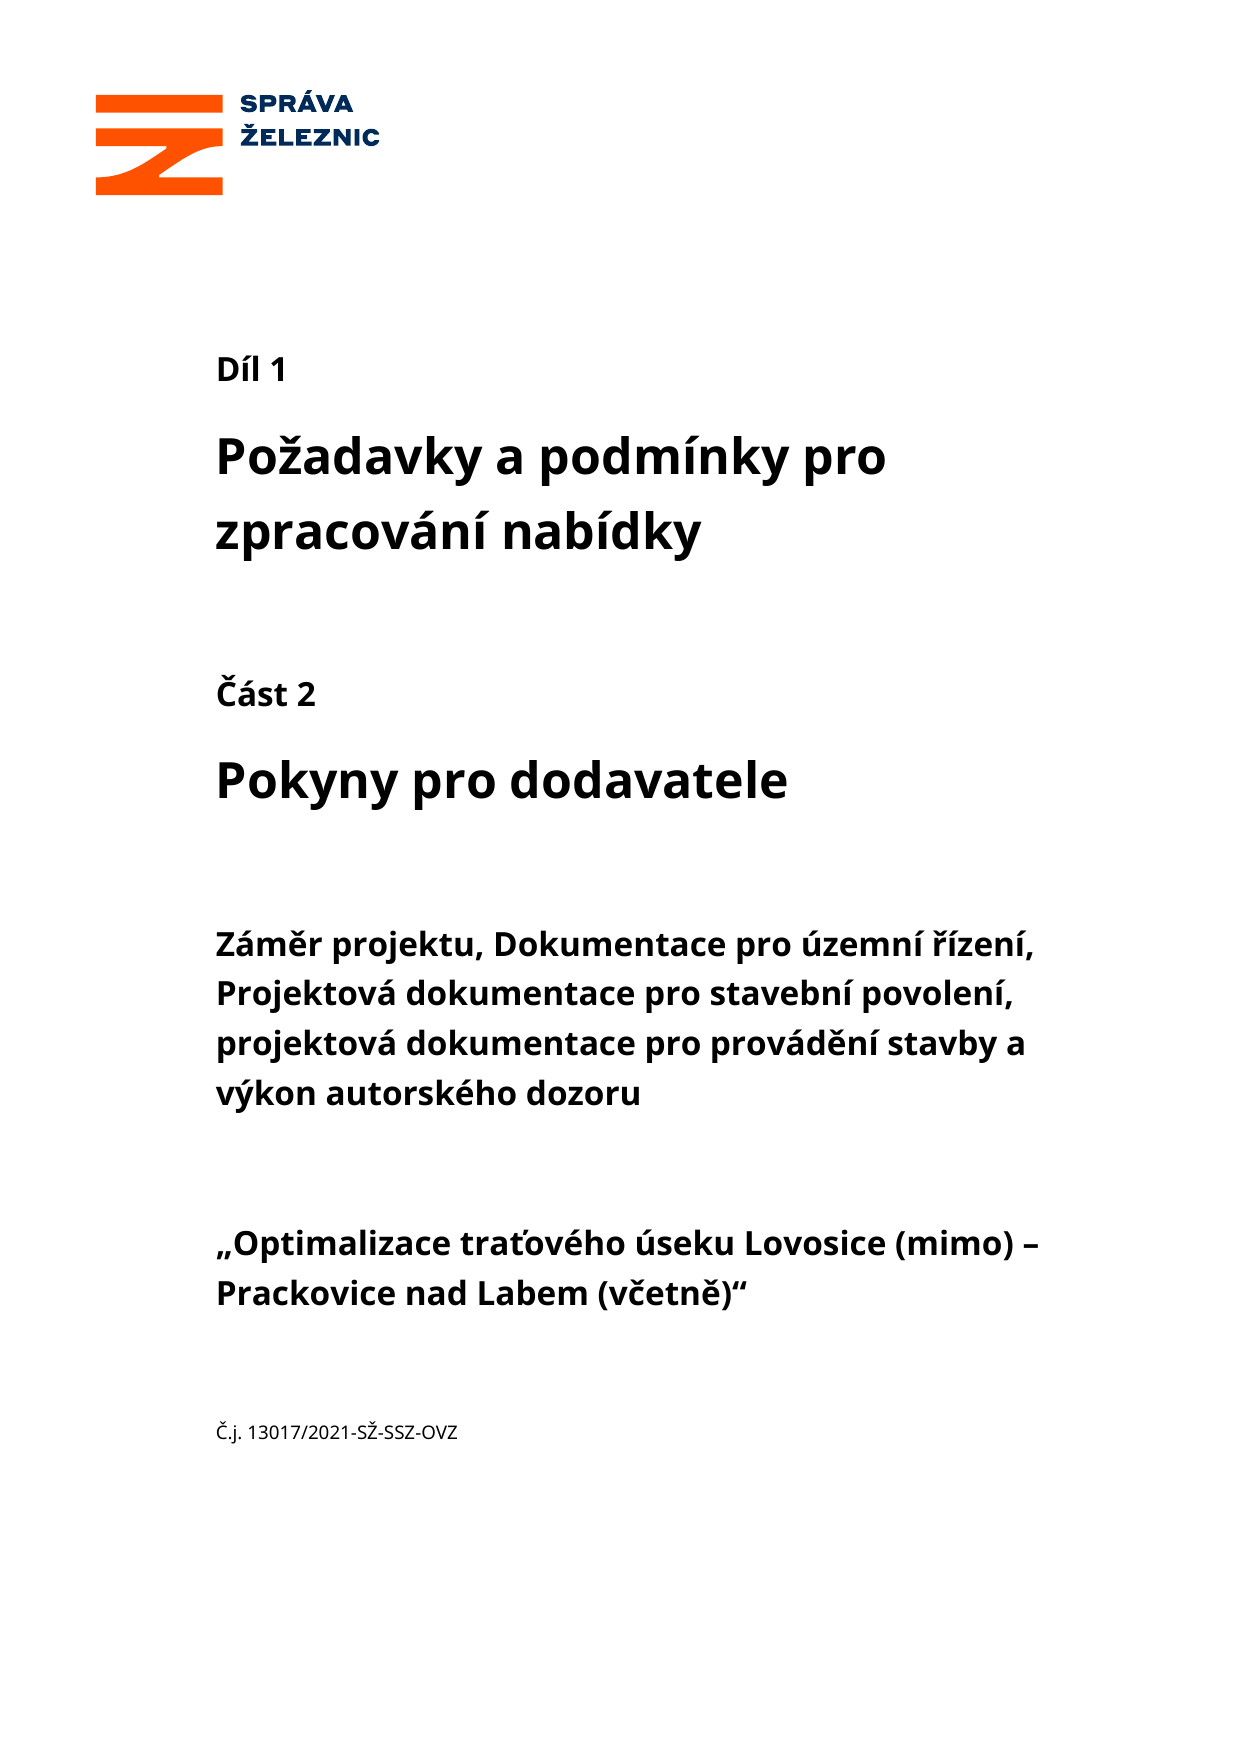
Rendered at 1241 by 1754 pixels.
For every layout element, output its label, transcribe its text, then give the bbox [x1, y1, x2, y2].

text „Optimalizace traťového úseku Lovosice (mimo) – Prackovice nad Labem (včetně)“ [216, 1220, 1122, 1315]
text Záměr projektu, Dokumentace pro územní řízení, Projektová dokumentace pro stavební povolení, projektová dokumentace pro provádění stavby a výkon autorského dozoru [216, 920, 1122, 1115]
list Č.j. 13017/2021-SŽ-SSZ-OVZ [216, 1419, 1122, 1445]
text Část 2 [216, 671, 1122, 716]
text Díl 1 [216, 346, 1122, 391]
text Požadavky a podmínky pro zpracování nabídky [216, 421, 1122, 564]
text Pokyny pro dodavatele [216, 746, 1122, 814]
